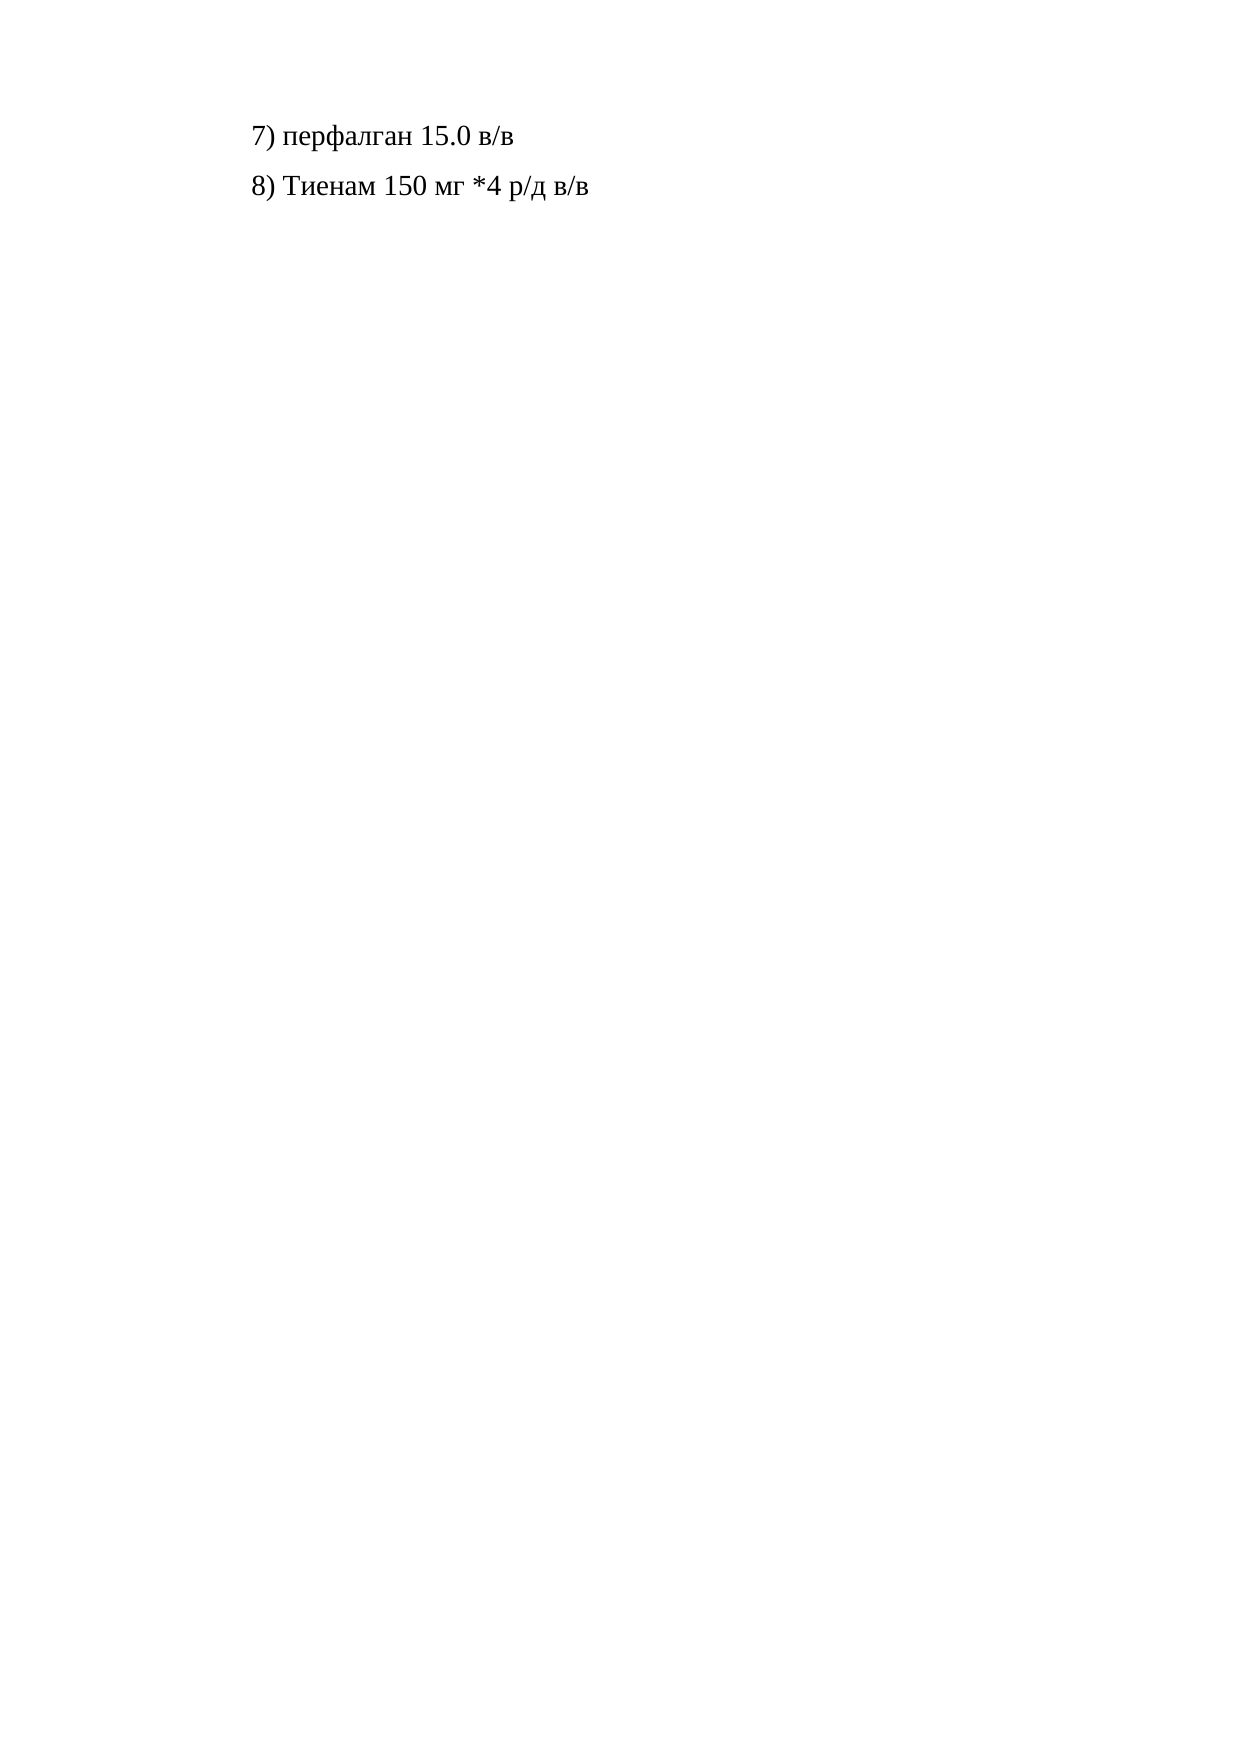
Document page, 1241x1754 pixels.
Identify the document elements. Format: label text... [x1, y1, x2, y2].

text 8) Тиенам 150 мг *4 р/д в/в [177, 168, 1152, 202]
text 7) перфалган 15.0 в/в [177, 118, 1152, 152]
